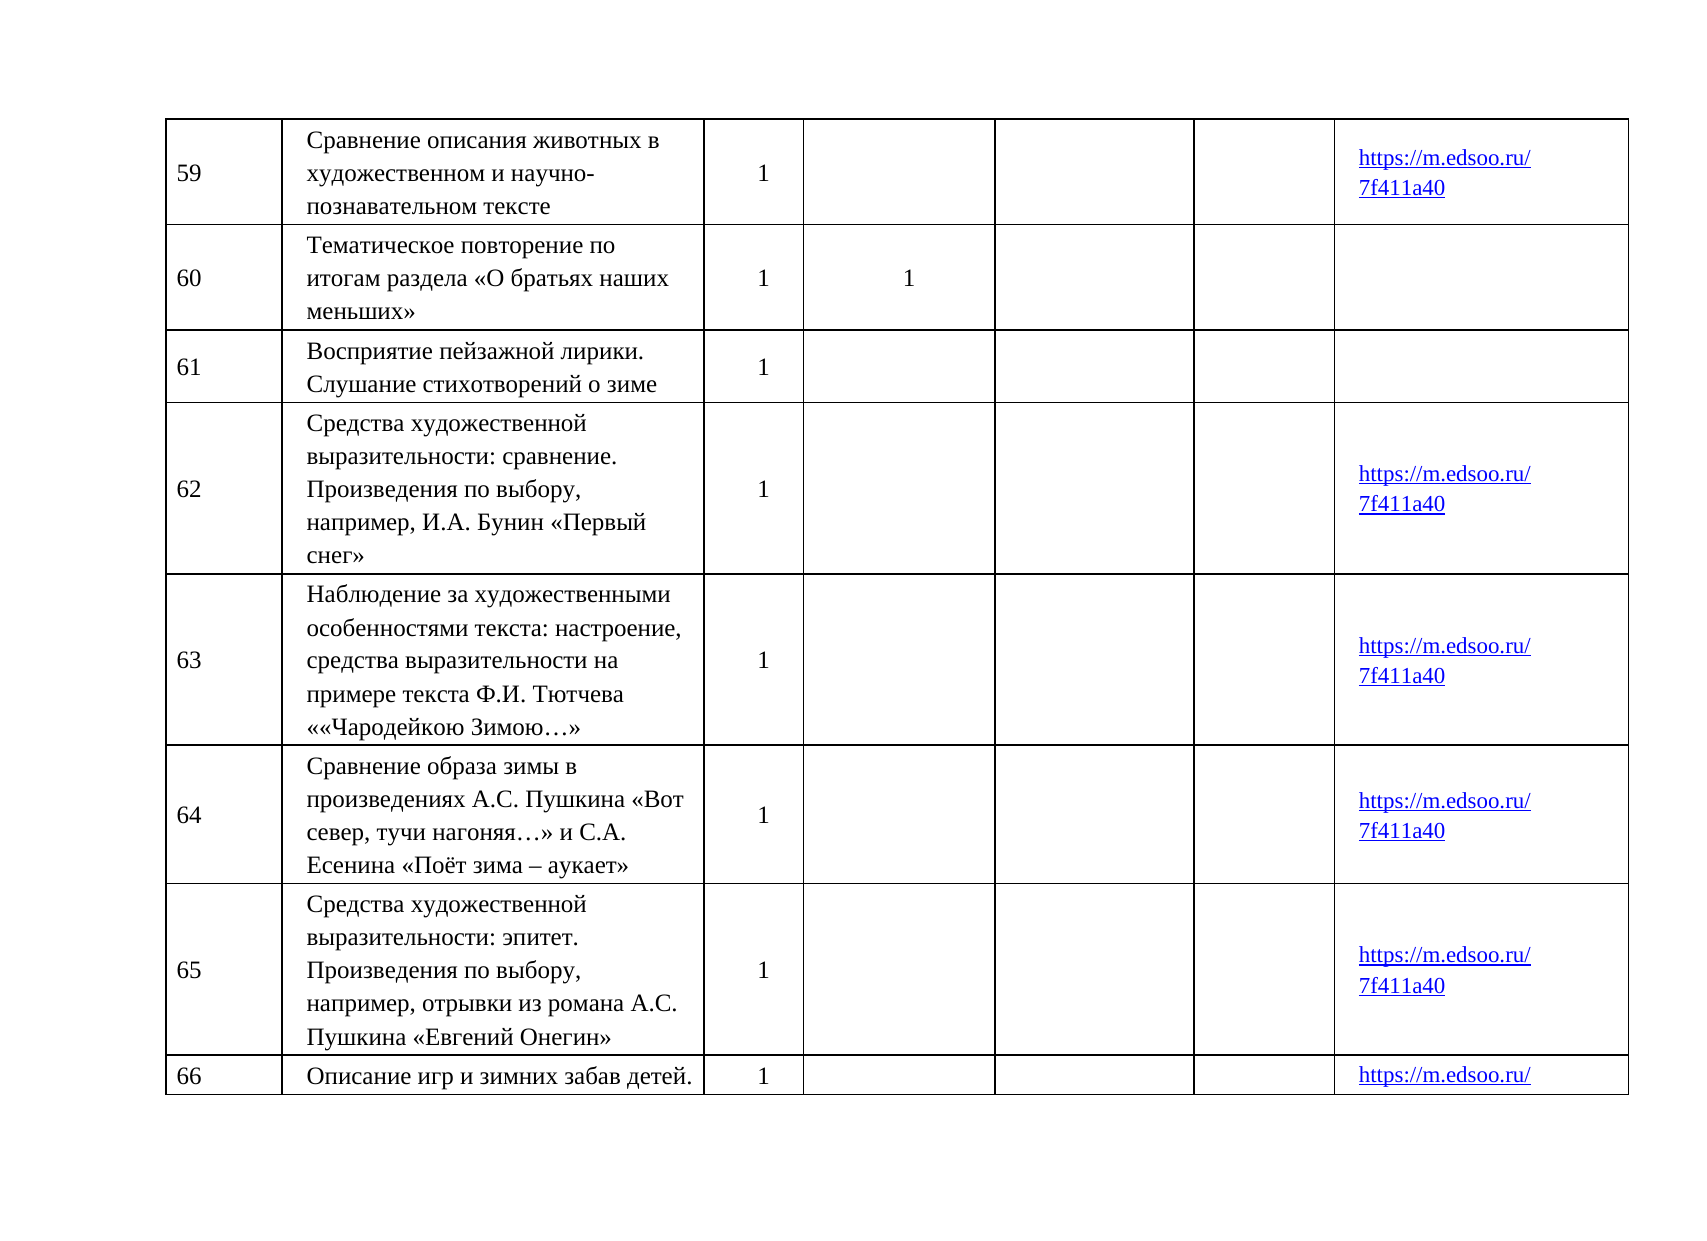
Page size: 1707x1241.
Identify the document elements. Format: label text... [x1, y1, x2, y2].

table_cell 1 [705, 1056, 803, 1093]
table_cell 1 [705, 225, 803, 329]
table_cell [996, 331, 1193, 401]
table_cell [996, 120, 1193, 223]
table_cell [1335, 225, 1628, 329]
table_cell Наблюдение за художественными особенностями текста: настроение, средства выразительности на примере текста Ф.И. Тютчева ««Чародейкою Зимою…» [283, 575, 703, 744]
table_cell [1195, 575, 1334, 744]
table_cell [1335, 1056, 1628, 1093]
table_cell 66 [167, 1056, 281, 1093]
table_cell [996, 884, 1193, 1054]
table_cell [1195, 884, 1334, 1054]
table_cell 1 [705, 120, 803, 223]
table_cell [1195, 120, 1334, 223]
table_cell Тематическое повторение по итогам раздела «О братьях наших меньших» [283, 225, 703, 329]
table_cell 1 [705, 884, 803, 1054]
table_cell https://m.edsoo.ru/7f411a40 [1335, 575, 1628, 744]
table_cell 63 [167, 575, 281, 744]
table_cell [1335, 120, 1628, 223]
table_cell 1 [705, 331, 803, 401]
table_cell [1195, 403, 1334, 573]
table_cell https://m.edsoo.ru/7f411a40 [1335, 746, 1628, 883]
table_cell Сравнение описания животных в художественном и научно-познавательном тексте [283, 120, 703, 223]
table_cell 61 [167, 331, 281, 401]
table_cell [283, 1056, 703, 1093]
table_cell [804, 884, 994, 1054]
table_cell Средства художественной выразительности: эпитет. Произведения по выбору, например, отрывки из романа А.С. Пушкина «Евгений Онегин» [283, 884, 703, 1054]
table_cell [804, 575, 994, 744]
table_cell [996, 403, 1193, 573]
table_cell 64 [167, 746, 281, 883]
table_cell [804, 746, 994, 883]
table_cell 1 [705, 746, 803, 883]
table_cell [804, 403, 994, 573]
table_cell 1 [804, 225, 994, 329]
table_cell [996, 746, 1193, 883]
table_cell https://m.edsoo.ru/7f411a40 [1335, 884, 1628, 1054]
table_cell Восприятие пейзажной лирики. Слушание стихотворений о зиме [283, 331, 703, 401]
table_cell 1 [705, 575, 803, 744]
table_cell [996, 225, 1193, 329]
table_cell [996, 1056, 1193, 1093]
table_cell [804, 1056, 994, 1093]
table_cell [1195, 331, 1334, 401]
table_cell Средства художественной выразительности: сравнение. Произведения по выбору, например, И.А. Бунин «Первый снег» [283, 403, 703, 573]
table_cell [804, 120, 994, 223]
table_cell 59 [167, 120, 281, 223]
table_cell [804, 331, 994, 401]
table_cell [1195, 746, 1334, 883]
table_cell https://m.edsoo.ru/7f411a40 [1335, 403, 1628, 573]
table_cell Сравнение образа зимы в произведениях А.С. Пушкина «Вот север, тучи нагоняя…» и С.А. Есенина «Поёт зима – аукает» [283, 746, 703, 883]
table_cell 1 [705, 403, 803, 573]
table_cell 65 [167, 884, 281, 1054]
table_cell [996, 575, 1193, 744]
table_cell [1195, 225, 1334, 329]
table_cell [1335, 331, 1628, 401]
table_cell [1195, 1056, 1334, 1093]
table_cell 62 [167, 403, 281, 573]
table_cell 60 [167, 225, 281, 329]
